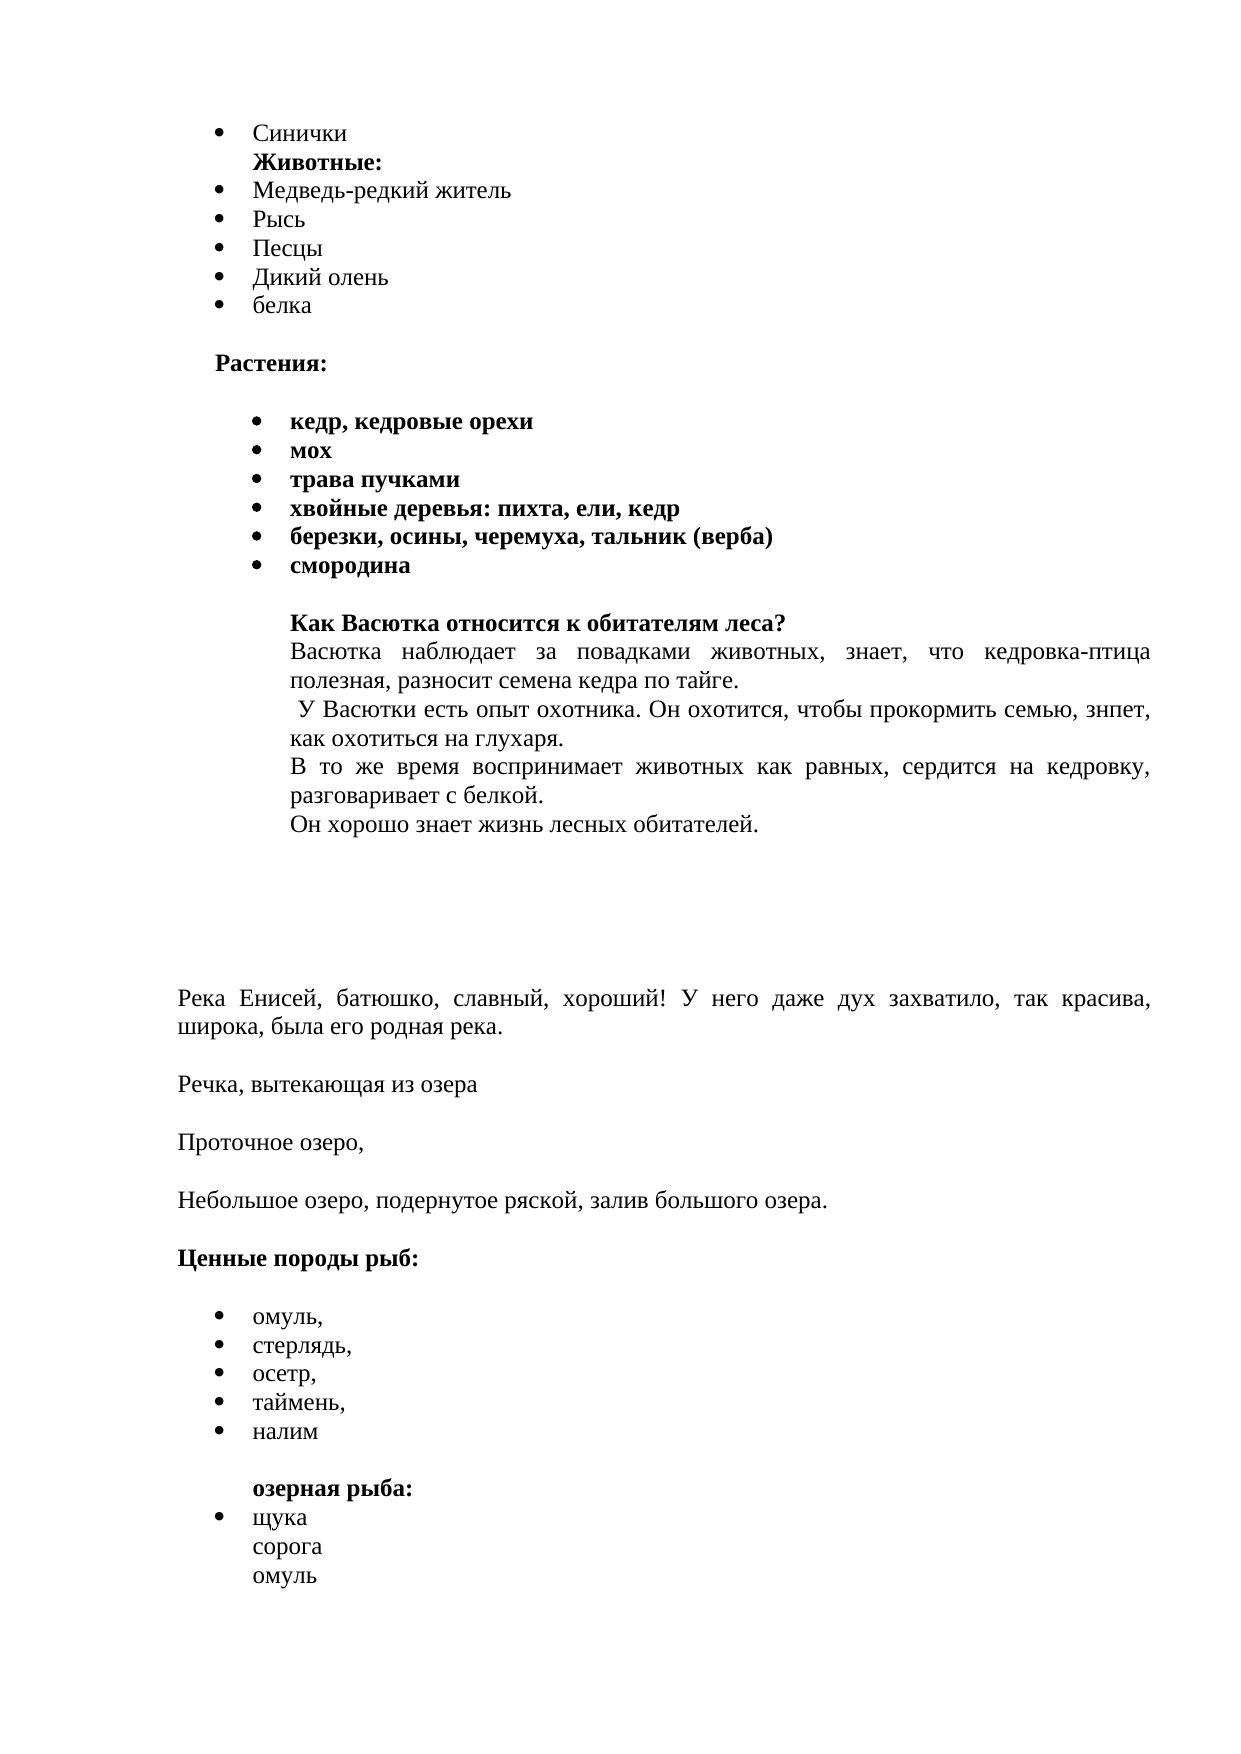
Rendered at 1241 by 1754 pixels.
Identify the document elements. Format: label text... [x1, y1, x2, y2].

text Речка, вытекающая из озера [177, 1069, 1152, 1098]
text Река Енисей, батюшко, славный, хороший! У него даже дух захватило, так красива, широка, была его родная река. [177, 983, 1152, 1040]
list щука [215, 1502, 1152, 1531]
list смородина [252, 550, 1152, 579]
text Небольшое озеро, подернутое ряской, залив большого озера. [177, 1185, 1152, 1214]
list хвойные деревья: пихта, ели, кедр [252, 493, 1152, 521]
list Дикий олень [215, 262, 1152, 291]
text Растения: [215, 348, 1152, 377]
list омуль [252, 1560, 1152, 1588]
list Песцы [215, 233, 1152, 262]
list озерная рыба: [252, 1473, 1152, 1502]
list трава пучками [252, 464, 1152, 493]
list Животные: [252, 147, 1152, 176]
list Медведь-редкий житель [215, 176, 1152, 204]
list налим [215, 1416, 1152, 1445]
list кедр, кедровые орехи [252, 406, 1152, 435]
list таймень, [215, 1387, 1152, 1416]
list Как Васютка относится к обитателям леса? [290, 608, 1152, 636]
list омуль, [215, 1301, 1152, 1330]
list Синички [215, 118, 1152, 147]
list белка [215, 291, 1152, 319]
list Васютка наблюдает за повадками животных, знает, что кедровка-птица полезная, разносит семена кедра по тайге. [290, 636, 1152, 694]
list Рысь [215, 204, 1152, 233]
list сорога [252, 1531, 1152, 1560]
list березки, осины, черемуха, тальник (верба) [252, 521, 1152, 550]
text Ценные породы рыб: [177, 1243, 1152, 1272]
list Он хорошо знает жизнь лесных обитателей. [290, 809, 1152, 838]
list В то же время воспринимает животных как равных, сердится на кедровку, разговаривает с белкой. [290, 751, 1152, 809]
list стерлядь, [215, 1330, 1152, 1358]
list мох [252, 435, 1152, 464]
list осетр, [215, 1358, 1152, 1387]
list У Васютки есть опыт охотника. Он охотится, чтобы прокормить семью, знпет, как охотиться на глухаря. [290, 694, 1152, 751]
text Проточное озеро, [177, 1127, 1152, 1156]
